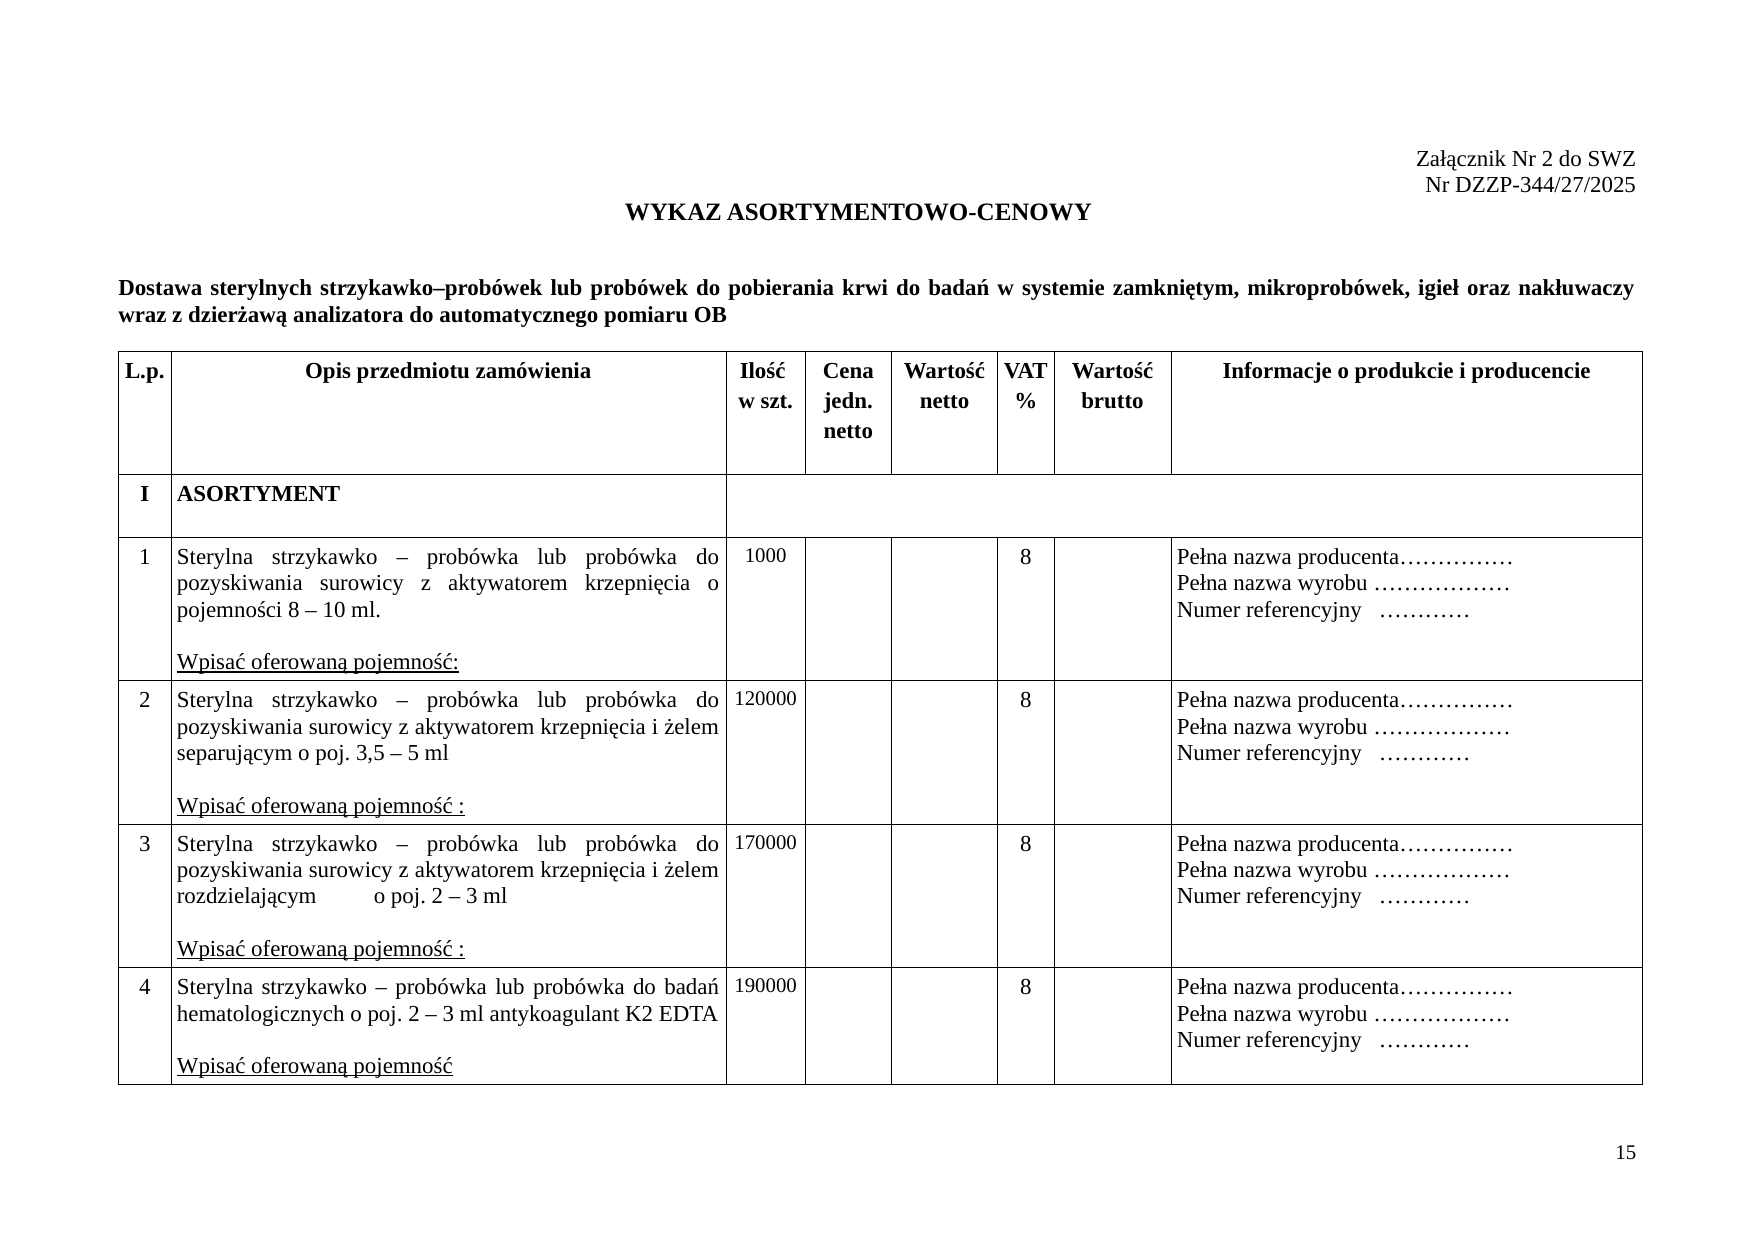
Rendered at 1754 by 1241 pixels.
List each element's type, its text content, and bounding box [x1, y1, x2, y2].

table_cell Sterylna strzykawko – probówka lub probówka do pozyskiwania surowicy z aktywatorem krzepnięcia i żelem rozdzielającym o poj. 2 – 3 ml Wpisać oferowaną pojemność : [172, 825, 726, 967]
table_cell [806, 538, 891, 680]
table_header L.p. [119, 352, 171, 474]
table_cell 120000 [727, 681, 805, 824]
table_header Wartość netto [892, 352, 997, 474]
table_header Cena jedn. netto [806, 352, 891, 474]
table_cell [1055, 538, 1171, 680]
table_cell [1055, 681, 1171, 824]
table_cell 8 [998, 825, 1054, 967]
table_cell [806, 681, 891, 824]
table_header Informacje o produkcie i producencie [1172, 352, 1642, 474]
table_cell 190000 [727, 968, 805, 1084]
table_cell [892, 681, 997, 824]
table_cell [1172, 968, 1642, 1084]
table_cell 4 [119, 968, 171, 1084]
table_cell [727, 475, 1642, 537]
subtitle Nr DZZP-344/27/2025 [0, 171, 1636, 197]
table_header Ilość w szt. [727, 352, 805, 474]
table_cell 8 [998, 681, 1054, 824]
table_cell ASORTYMENT [172, 475, 726, 537]
table_cell I [119, 475, 171, 537]
table_cell [806, 968, 891, 1084]
table_cell [892, 538, 997, 680]
subtitle WYKAZ ASORTYMENTOWO-CENOWY [81, 197, 1636, 226]
subtitle Załącznik Nr 2 do SWZ [0, 145, 1636, 171]
table_cell Pełna nazwa producenta…………… Pełna nazwa wyrobu ……………… Numer referencyjny ………… [1172, 681, 1642, 824]
table_cell [892, 825, 997, 967]
table_cell [1055, 968, 1171, 1084]
table_cell 8 [998, 538, 1054, 680]
table_header VAT % [998, 352, 1054, 474]
table_cell 3 [119, 825, 171, 967]
table_cell [806, 825, 891, 967]
table_cell Pełna nazwa producenta…………… Pełna nazwa wyrobu ……………… Numer referencyjny ………… [1172, 825, 1642, 967]
table_cell 2 [119, 681, 171, 824]
table_cell Sterylna strzykawko – probówka lub probówka do pozyskiwania surowicy z aktywatorem krzepnięcia i żelem separującym o poj. 3,5 – 5 ml Wpisać oferowaną pojemność : [172, 681, 726, 824]
table_cell 8 [998, 968, 1054, 1084]
table_cell [892, 968, 997, 1084]
table_cell Sterylna strzykawko – probówka lub probówka do pozyskiwania surowicy z aktywatorem krzepnięcia o pojemności 8 – 10 ml. Wpisać oferowaną pojemność: [172, 538, 726, 680]
table_cell 1000 [727, 538, 805, 680]
table_cell Sterylna strzykawko – probówka lub probówka do badań hematologicznych o poj. 2 – 3 ml antykoagulant K2 EDTA Wpisać oferowaną pojemność [172, 968, 726, 1084]
table_header Opis przedmiotu zamówienia [172, 352, 726, 474]
table_cell [1055, 825, 1171, 967]
table_header Wartość brutto [1055, 352, 1171, 474]
table_cell 170000 [727, 825, 805, 967]
table_cell 1 [119, 538, 171, 680]
text Dostawa sterylnych strzykawko–probówek lub probówek do pobierania krwi do badań w systemie zamkniętym, mikroprobówek, igieł oraz nakłuwaczy wraz z dzierżawą analizatora do automatycznego pomiaru OB [118, 274, 1636, 327]
table_cell Pełna nazwa producenta…………… Pełna nazwa wyrobu ……………… Numer referencyjny ………… [1172, 538, 1642, 680]
